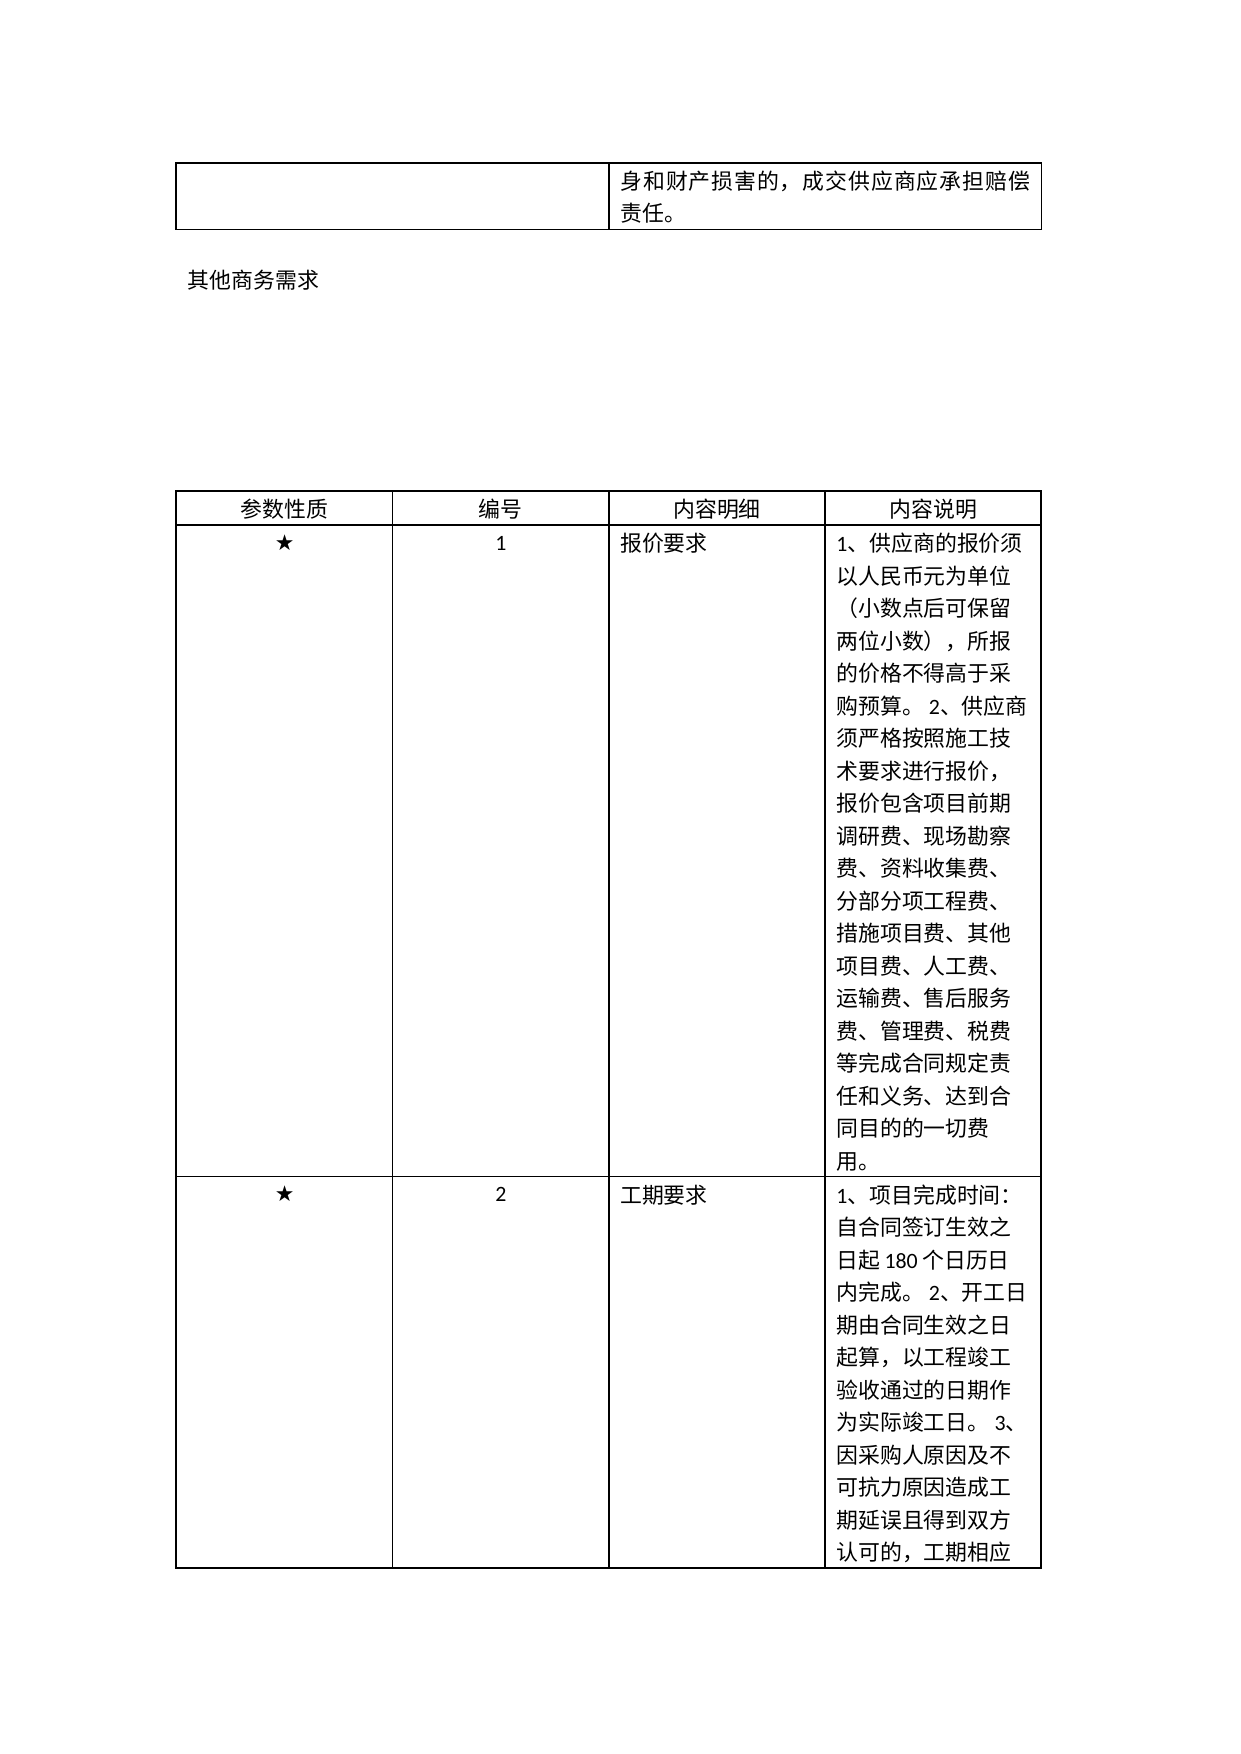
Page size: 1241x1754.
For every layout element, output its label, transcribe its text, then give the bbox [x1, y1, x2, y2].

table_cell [610, 164, 1041, 228]
table_cell 1 [393, 526, 608, 1176]
table_cell 1、供应商的报价须以人民币元为单位（小数点后可保留两位小数），所报的价格不得高于采购预算。 2、供应商须严格按照施工技术要求进行报价，报价包含项目前期调研费、现场勘察费、资料收集费、分部分项工程费、措施项目费、其他项目费、人工费、运输费、售后服务费、管理费、税费等完成合同规定责任和义务、达到合同目的的一切费用。 [826, 526, 1040, 1176]
table_header 内容说明 [826, 492, 1040, 524]
table_cell 报价要求 [610, 526, 824, 1176]
table_header 内容明细 [610, 492, 824, 524]
text 其他商务需求 [187, 263, 1053, 295]
table_cell 2 [393, 1177, 608, 1567]
table_header 编号 [393, 492, 608, 524]
table_cell 工期要求 [610, 1177, 824, 1567]
table_cell ★ [177, 1177, 392, 1567]
table_header 参数性质 [177, 492, 392, 524]
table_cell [826, 1177, 1040, 1567]
table_cell 其他 [177, 164, 608, 228]
table_cell ★ [177, 526, 392, 1176]
